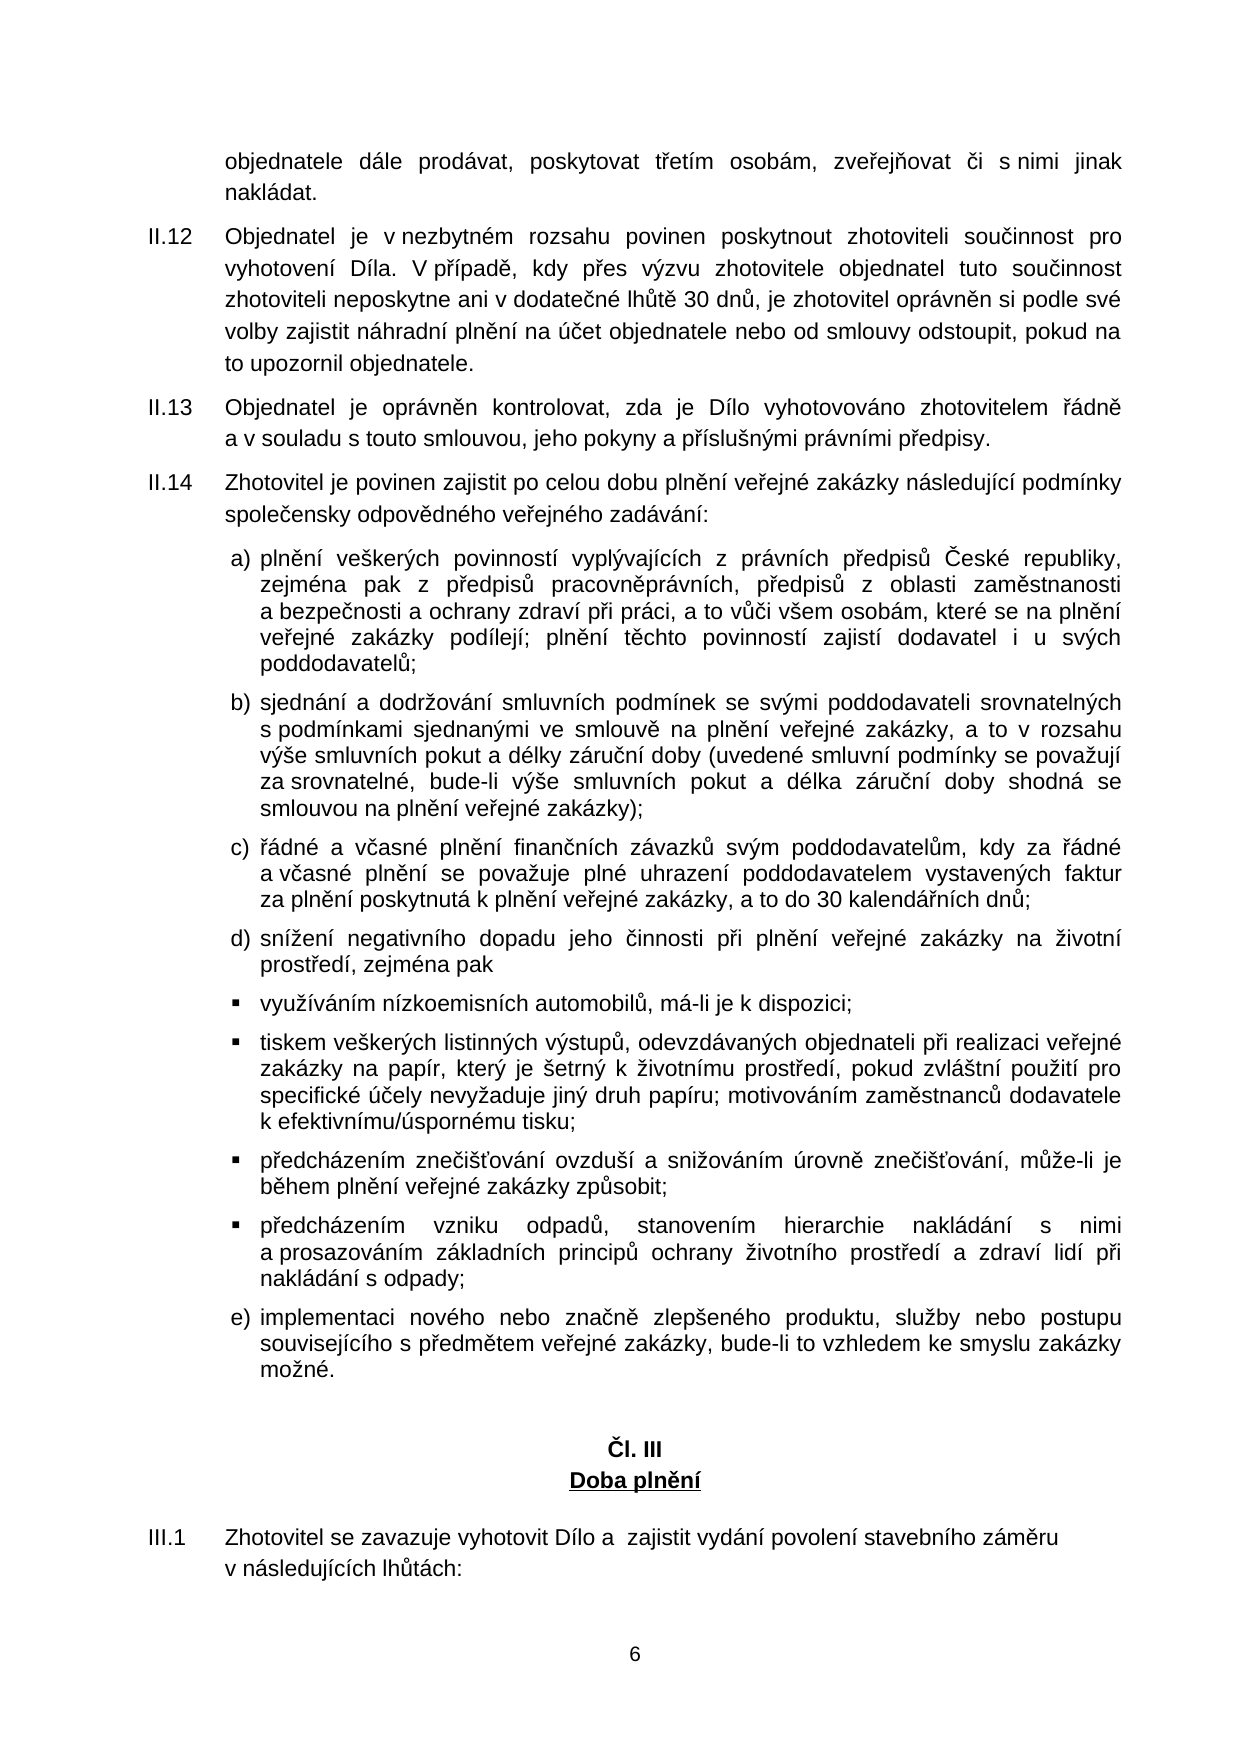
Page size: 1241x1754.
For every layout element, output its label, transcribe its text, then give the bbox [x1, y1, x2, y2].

list Zhotovitel se zavazuje vyhotovit Dílo a zajistit vydání povolení stavebního záměru v následujících lhůtách: [148, 1524, 1122, 1582]
text Doba plnění [148, 1436, 1122, 1493]
list Objednatel je oprávněn kontrolovat, zda je Dílo vyhotovováno zhotovitelem řádně a v souladu s touto smlouvou, jeho pokyny a příslušnými právními předpisy. [148, 394, 1122, 452]
list implementaci nového nebo značně zlepšeného produktu, služby nebo postupu souvisejícího s předmětem veřejné zakázky, bude-li to vzhledem ke smyslu zakázky možné. [230, 1304, 1122, 1383]
list předcházením znečišťování ovzduší a snižováním úrovně znečišťování, může-li je během plnění veřejné zakázky způsobit; [230, 1147, 1122, 1200]
list sjednání a dodržování smluvních podmínek se svými poddodavateli srovnatelných s podmínkami sjednanými ve smlouvě na plnění veřejné zakázky, a to v rozsahu výše smluvních pokut a délky záruční doby (uvedené smluvní podmínky se považují za srovnatelné, bude-li výše smluvních pokut a délka záruční doby shodná se smlouvou na plnění veřejné zakázky); [230, 689, 1122, 821]
list tiskem veškerých listinných výstupů, odevzdávaných objednateli při realizaci veřejné zakázky na papír, který je šetrný k životnímu prostředí, pokud zvláštní použití pro specifické účely nevyžaduje jiný druh papíru; motivováním zaměstnanců dodavatele k efektivnímu/úspornému tisku; [230, 1029, 1122, 1134]
list snížení negativního dopadu jeho činnosti při plnění veřejné zakázky na životní prostředí, zejména pak [230, 925, 1122, 978]
list využíváním nízkoemisních automobilů, má-li je k dispozici; [230, 990, 1122, 1017]
list Zhotovitel je povinen zajistit po celou dobu plnění veřejné zakázky následující podmínky společensky odpovědného veřejného zadávání: [148, 469, 1122, 527]
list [148, 148, 1122, 206]
list řádné a včasné plnění finančních závazků svým poddodavatelům, kdy za řádné a včasné plnění se považuje plné uhrazení poddodavatelem vystavených faktur za plnění poskytnutá k plnění veřejné zakázky, a to do 30 kalendářních dnů; [230, 833, 1122, 912]
list plnění veškerých povinností vyplývajících z právních předpisů České republiky, zejména pak z předpisů pracovněprávních, předpisů z oblasti zaměstnanosti a bezpečnosti a ochrany zdraví při práci, a to vůči všem osobám, které se na plnění veřejné zakázky podílejí; plnění těchto povinností zajistí dodavatel i u svých poddodavatelů; [230, 545, 1122, 677]
list předcházením vzniku odpadů, stanovením hierarchie nakládání s nimi a prosazováním základních principů ochrany životního prostředí a zdraví lidí při nakládání s odpady; [230, 1212, 1122, 1291]
list Objednatel je v nezbytném rozsahu povinen poskytnout zhotoviteli součinnost pro vyhotovení Díla. V případě, kdy přes výzvu zhotovitele objednatel tuto součinnost zhotoviteli neposkytne ani v dodatečné lhůtě 30 dnů, je zhotovitel oprávněn si podle své volby zajistit náhradní plnění na účet objednatele nebo od smlouvy odstoupit, pokud na to upozornil objednatele. [148, 223, 1122, 376]
